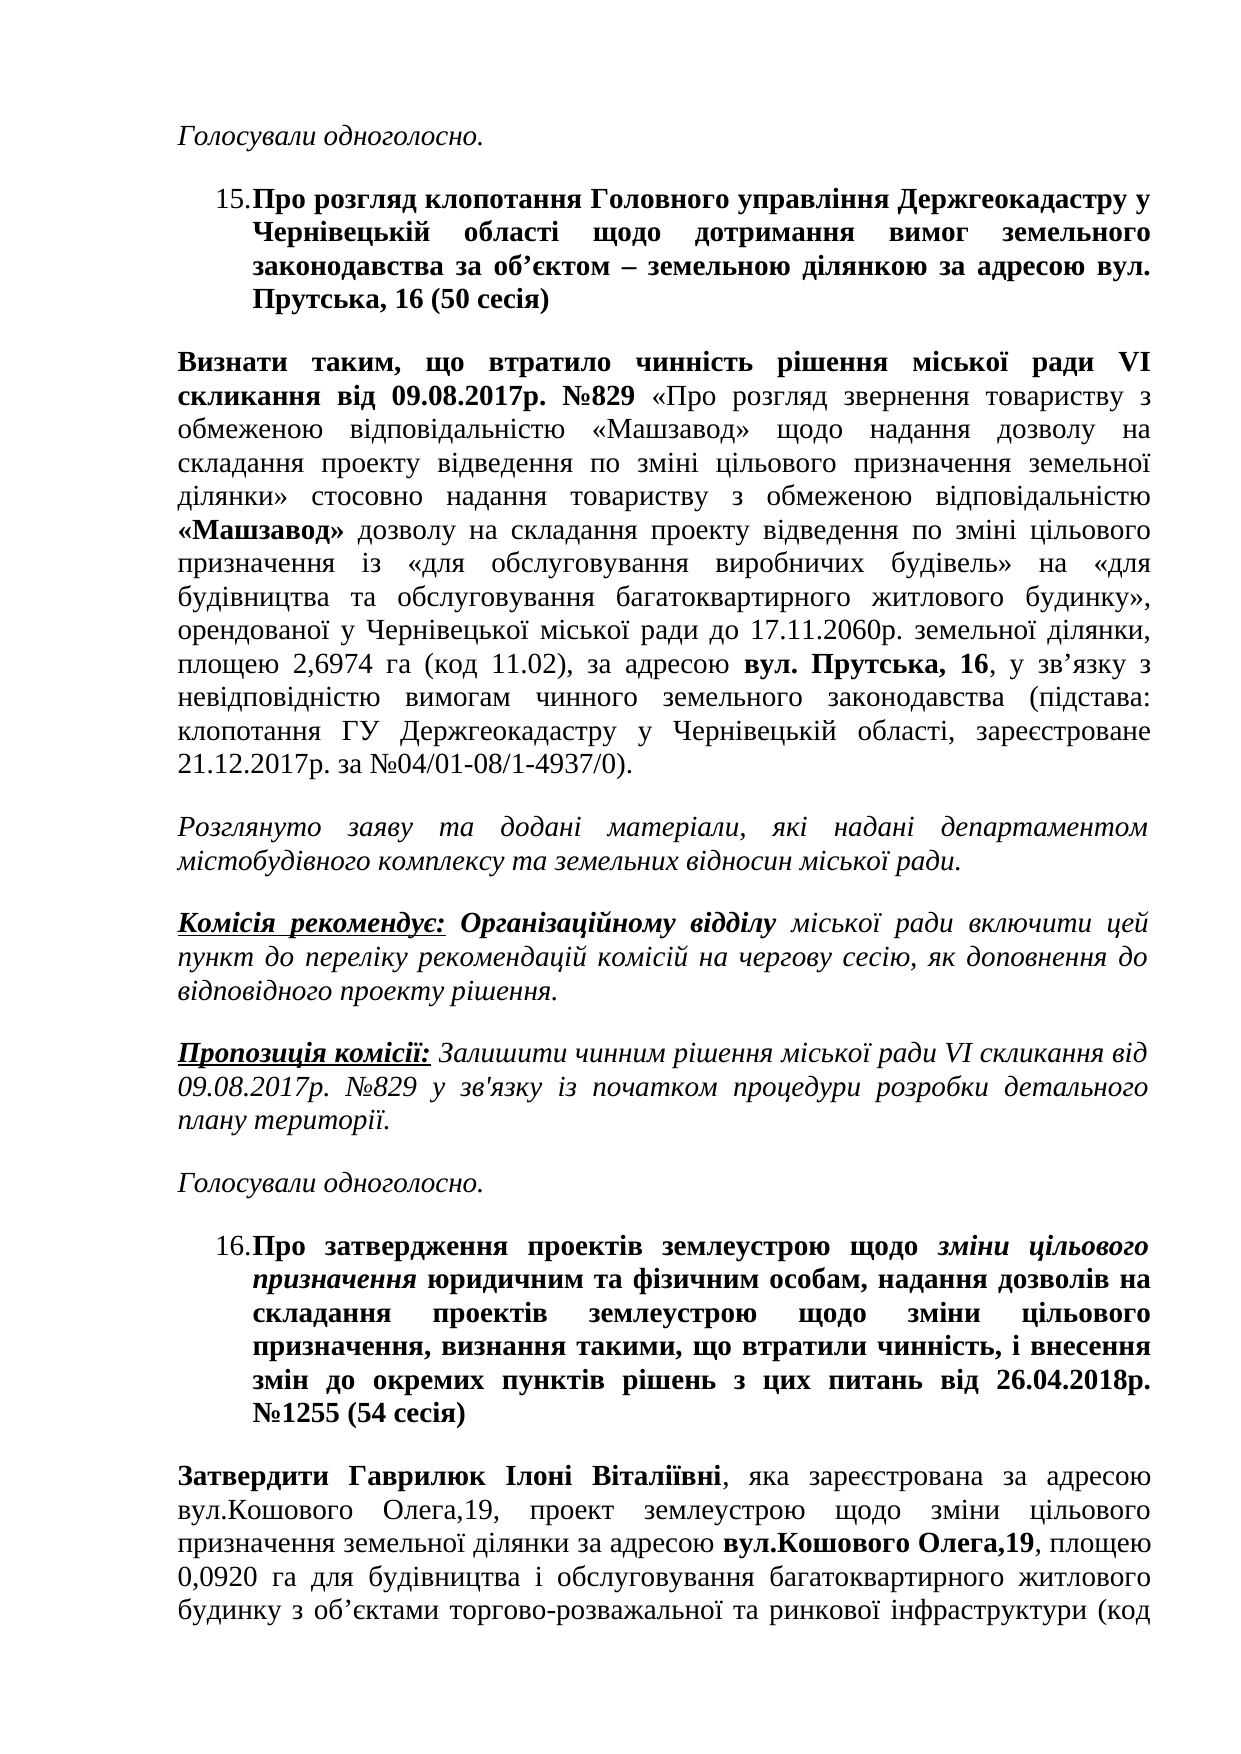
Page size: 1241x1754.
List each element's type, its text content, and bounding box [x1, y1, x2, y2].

list Про затвердження проектів землеустрою щодо зміни цільового призначення юридичним та фізичним особам, надання дозволів на складання проектів землеустрою щодо зміни цільового призначення, визнання такими, що втратили чинність, і внесення змін до окремих пунктів рішень з цих питань від 26.04.2018р. №1255 (54 сесія) [215, 1228, 1152, 1429]
text Розглянуто заяву та додані матеріали, які надані департаментом містобудівного комплексу та земельних відносин міської ради. [177, 809, 1152, 876]
list Про розгляд клопотання Головного управління Держгеокадастру у Чернівецькій області щодо дотримання вимог земельного законодавства за об’єктом – земельною ділянкою за адресою вул. Прутська, 16 (50 сесія) [215, 181, 1152, 315]
text Голосували одноголосно. [177, 1165, 1152, 1199]
text Пропозиція комісії: Залишити чинним рішення міської ради VI скликання від 09.08.2017р. №829 у зв'язку із початком процедури розробки детального плану території. [177, 1035, 1152, 1136]
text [177, 1458, 1152, 1626]
text Визнати таким, що втратило чинність рішення міської ради VI скликання від 09.08.2017р. №829 «Про розгляд звернення товариству з обмеженою відповідальністю «Машзавод» щодо надання дозволу на складання проекту відведення по зміні цільового призначення земельної ділянки» стосовно надання товариству з обмеженою відповідальністю «Машзавод» дозволу на складання проекту відведення по зміні цільового призначення із «для обслуговування виробничих будівель» на «для будівництва та обслуговування багатоквартирного житлового будинку», орендованої у Чернівецької міської ради до 17.11.2060р. земельної ділянки, площею 2,6974 га (код 11.02), за адресою вул. Прутська, 16, у зв’язку з невідповідністю вимогам чинного земельного законодавства (підстава: клопотання ГУ Держгеокадастру у Чернівецькій області, зареєстроване 21.12.2017р. за №04/01-08/1-4937/0). [177, 344, 1152, 780]
text Голосували одноголосно. [177, 118, 1152, 152]
text Комісія рекомендує: Організаційному відділу міської ради включити цей пункт до переліку рекомендацій комісій на чергову сесію, як доповнення до відповідного проекту рішення. [177, 906, 1152, 1006]
